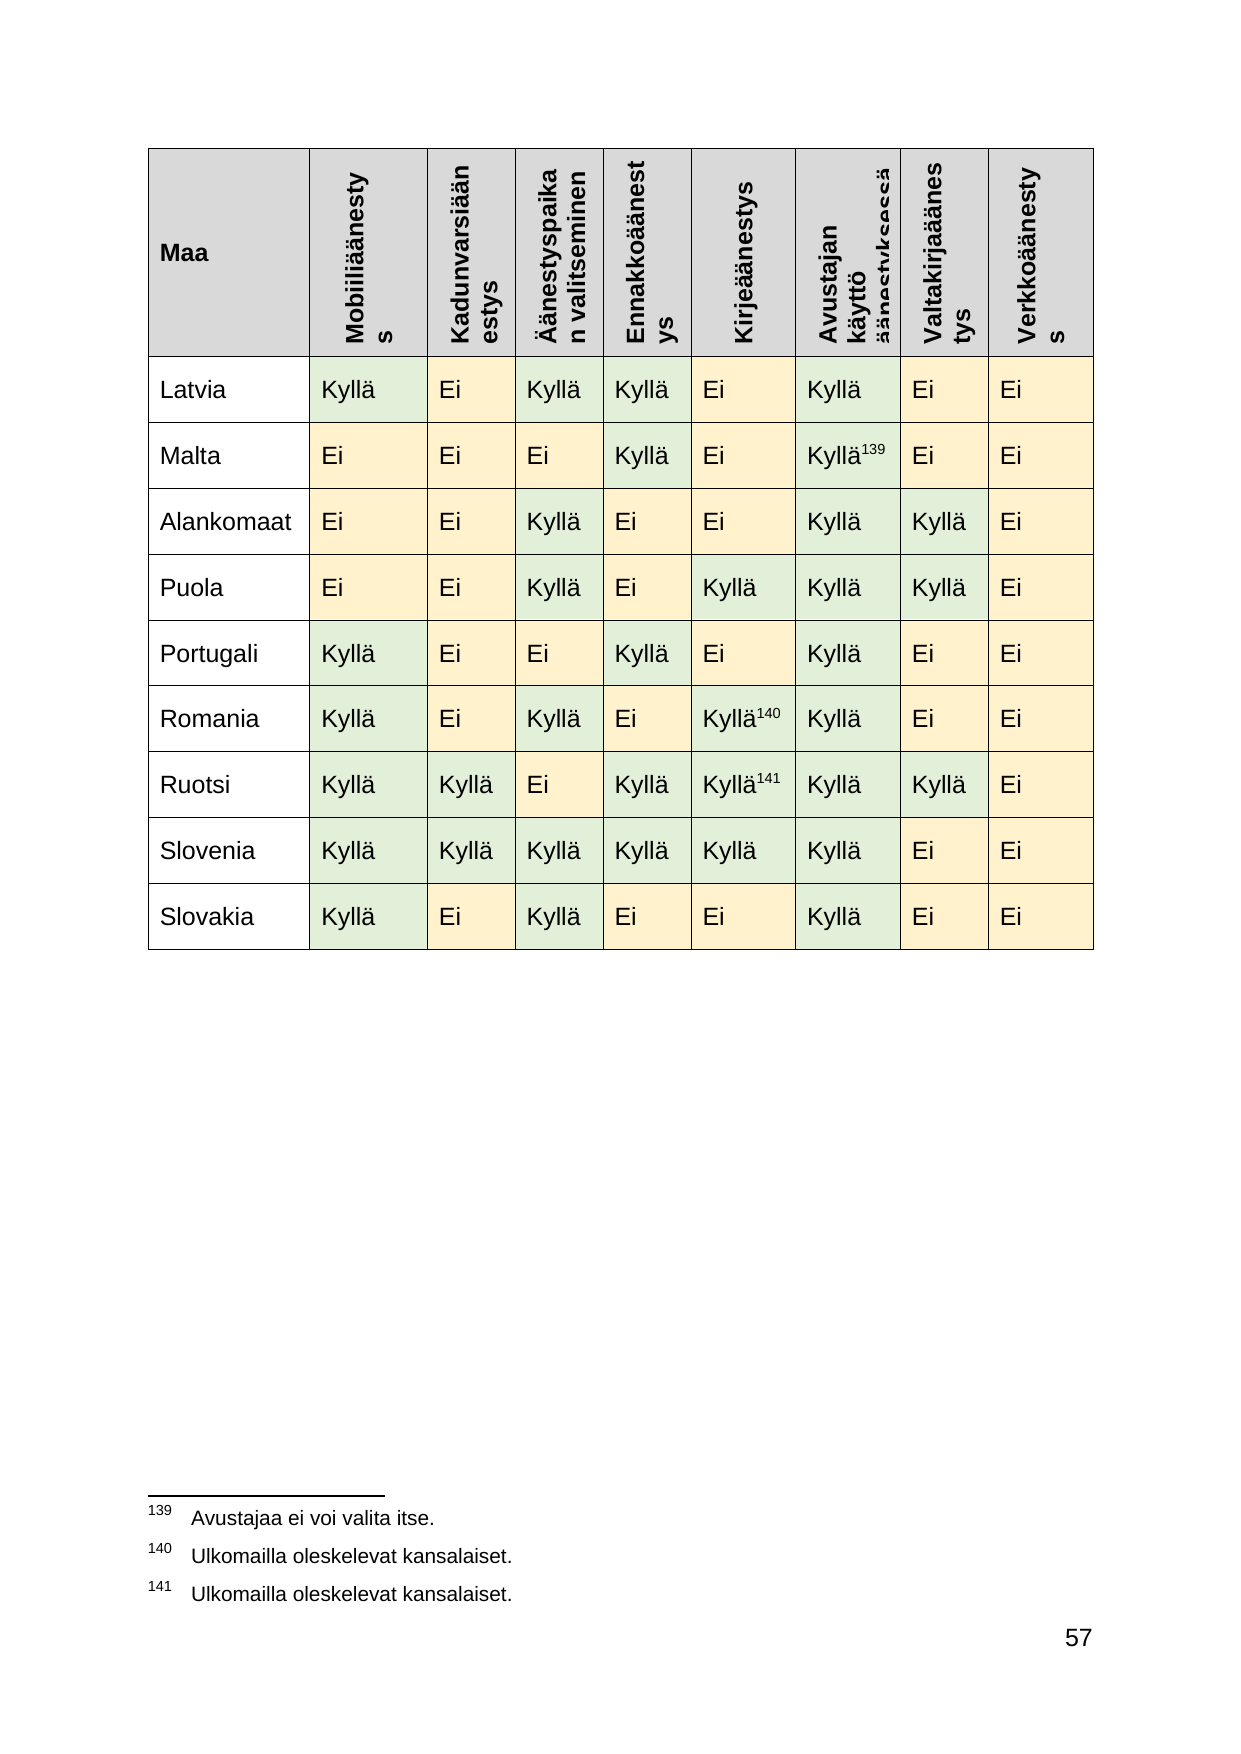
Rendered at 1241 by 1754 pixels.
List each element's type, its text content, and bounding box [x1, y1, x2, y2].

table_cell Ei [428, 686, 515, 751]
table_cell Kyllä [310, 752, 427, 817]
table_cell Slovakia [149, 884, 309, 949]
table_cell Kyllä [796, 686, 900, 751]
table_cell Ei [901, 423, 988, 488]
table_cell Portugali [149, 621, 309, 685]
table_cell Kyllä [796, 423, 900, 488]
table_cell Ei [310, 489, 427, 554]
table_cell Ei [692, 621, 795, 685]
table_cell Malta [149, 423, 309, 488]
table_cell Ruotsi [149, 752, 309, 817]
table_cell Kyllä [796, 489, 900, 554]
table_cell Kyllä [516, 884, 603, 949]
table_cell Kyllä [604, 357, 691, 422]
table_cell Kyllä [310, 621, 427, 685]
table_cell Kyllä [428, 818, 515, 883]
table_cell Ei [989, 752, 1093, 817]
table_header Verkkoäänestys [989, 149, 1093, 356]
table_cell Kyllä [796, 752, 900, 817]
table_cell Kyllä [604, 752, 691, 817]
table_header Kirjeäänestys [692, 149, 795, 356]
table_header Maa [149, 149, 309, 356]
table_cell Kyllä [516, 489, 603, 554]
table_cell Ei [989, 884, 1093, 949]
table_cell Kyllä [796, 621, 900, 685]
table_cell Kyllä [310, 818, 427, 883]
table_cell Kyllä [901, 752, 988, 817]
table_cell Ei [989, 423, 1093, 488]
table_header Avustajan käyttö äänestyksessä [796, 149, 900, 356]
table_header Ennakkoäänestys [604, 149, 691, 356]
table_cell Ei [516, 752, 603, 817]
table_cell Latvia [149, 357, 309, 422]
table_cell Ei [901, 884, 988, 949]
table_cell Ei [692, 884, 795, 949]
table_cell Ei [901, 357, 988, 422]
table_cell Ei [901, 686, 988, 751]
table_header Mobiiliäänestys [310, 149, 427, 356]
table_cell Puola [149, 555, 309, 619]
table_cell Alankomaat [149, 489, 309, 554]
table_cell Ei [604, 884, 691, 949]
table_header Valtakirjaäänestys [901, 149, 988, 356]
table_cell Kyllä [901, 489, 988, 554]
table_cell Kyllä [516, 686, 603, 751]
table_cell Kyllä [692, 752, 795, 817]
table_cell Kyllä [516, 357, 603, 422]
table_cell Kyllä [516, 818, 603, 883]
table_cell Ei [604, 686, 691, 751]
table_cell Ei [428, 423, 515, 488]
table_header Kadunvarsiäänestys [428, 149, 515, 356]
table_cell Kyllä [796, 555, 900, 619]
table_cell Ei [989, 621, 1093, 685]
table_cell Slovenia [149, 818, 309, 883]
table_cell Ei [428, 357, 515, 422]
table_cell Kyllä [692, 555, 795, 619]
table_cell Ei [516, 423, 603, 488]
table_cell Kyllä [692, 686, 795, 751]
table_cell Ei [989, 818, 1093, 883]
table_cell Kyllä [310, 357, 427, 422]
table_cell Ei [428, 489, 515, 554]
table_cell Ei [692, 423, 795, 488]
table_cell Kyllä [796, 357, 900, 422]
table_cell Kyllä [796, 884, 900, 949]
table_cell Kyllä [604, 621, 691, 685]
table_cell Ei [989, 555, 1093, 619]
table_cell Kyllä [428, 752, 515, 817]
table_cell Kyllä [604, 818, 691, 883]
table_cell Kyllä [901, 555, 988, 619]
table_cell Ei [989, 686, 1093, 751]
table_cell Ei [692, 489, 795, 554]
table_cell Romania [149, 686, 309, 751]
table_cell Kyllä [516, 555, 603, 619]
table_cell Kyllä [310, 686, 427, 751]
table_cell Kyllä [604, 423, 691, 488]
table_cell Kyllä [692, 818, 795, 883]
table_cell Ei [428, 555, 515, 619]
table_cell Ei [692, 357, 795, 422]
table_cell Ei [901, 621, 988, 685]
table_cell Kyllä [310, 884, 427, 949]
table_cell Ei [310, 423, 427, 488]
table_cell Kyllä [796, 818, 900, 883]
table_cell Ei [604, 555, 691, 619]
table_header Äänestyspaikan valitseminen [516, 149, 603, 356]
table_cell Ei [604, 489, 691, 554]
table_cell Ei [428, 884, 515, 949]
table_cell Ei [516, 621, 603, 685]
table_cell Ei [901, 818, 988, 883]
table_cell Ei [989, 357, 1093, 422]
table_cell Ei [310, 555, 427, 619]
table_cell Ei [428, 621, 515, 685]
table_cell Ei [989, 489, 1093, 554]
